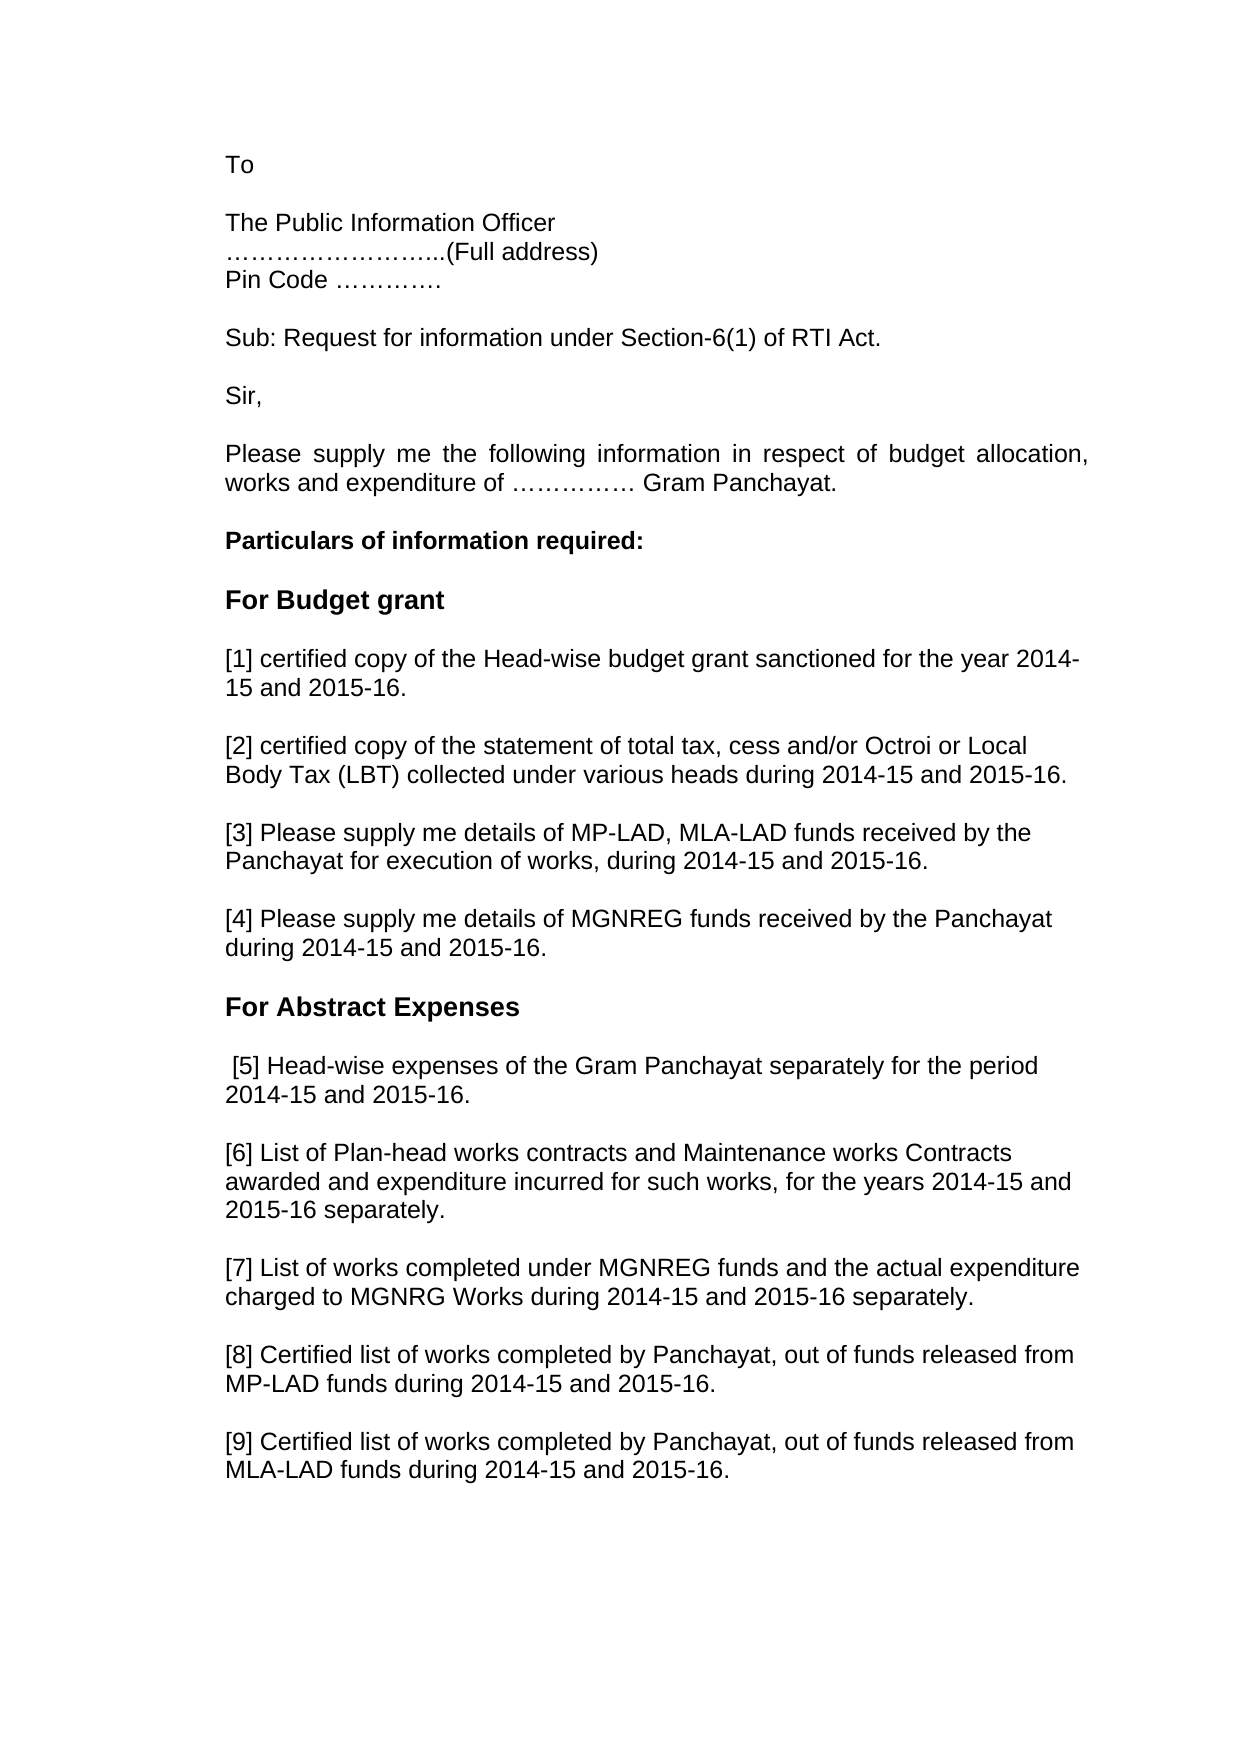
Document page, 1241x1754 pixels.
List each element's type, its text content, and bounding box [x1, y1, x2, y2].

text For Abstract Expenses [225, 991, 1090, 1022]
text Sub: Request for information under Section-6(1) of RTI Act. [225, 323, 1090, 352]
text Sir, [225, 381, 1090, 410]
text To [225, 150, 1090, 179]
text [4] Please supply me details of MGNREG funds received by the Panchayat during 2014-15 and 2015-16. [225, 904, 1090, 962]
text [1] certified copy of the Head-wise budget grant sanctioned for the year 2014-15 and 2015-16. [225, 644, 1090, 702]
text [5] Head-wise expenses of the Gram Panchayat separately for the period 2014-15 and 2015-16. [225, 1051, 1090, 1109]
text [9] Certified list of works completed by Panchayat, out of funds released from MLA-LAD funds during 2014-15 and 2015-16. [225, 1427, 1090, 1484]
text Particulars of information required: [225, 526, 1090, 554]
text [3] Please supply me details of MP-LAD, MLA-LAD funds received by the Panchayat for execution of works, during 2014-15 and 2015-16. [225, 817, 1090, 875]
text For Budget grant [225, 584, 1090, 615]
text [8] Certified list of works completed by Panchayat, out of funds released from MP-LAD funds during 2014-15 and 2015-16. [225, 1340, 1090, 1397]
text [6] List of Plan-head works contracts and Maintenance works Contracts awarded and expenditure incurred for such works, for the years 2014-15 and 2015-16 separately. [225, 1138, 1090, 1224]
text The Public Information Officer ……………………...(Full address) Pin Code …………. [225, 208, 1090, 294]
text Please supply me the following information in respect of budget allocation, works and expenditure of …………… Gram Panchayat. [225, 439, 1090, 497]
text [2] certified copy of the statement of total tax, cess and/or Octroi or Local Body Tax (LBT) collected under various heads during 2014-15 and 2015-16. [225, 731, 1090, 788]
text [7] List of works completed under MGNREG funds and the actual expenditure charged to MGNRG Works during 2014-15 and 2015-16 separately. [225, 1253, 1090, 1311]
